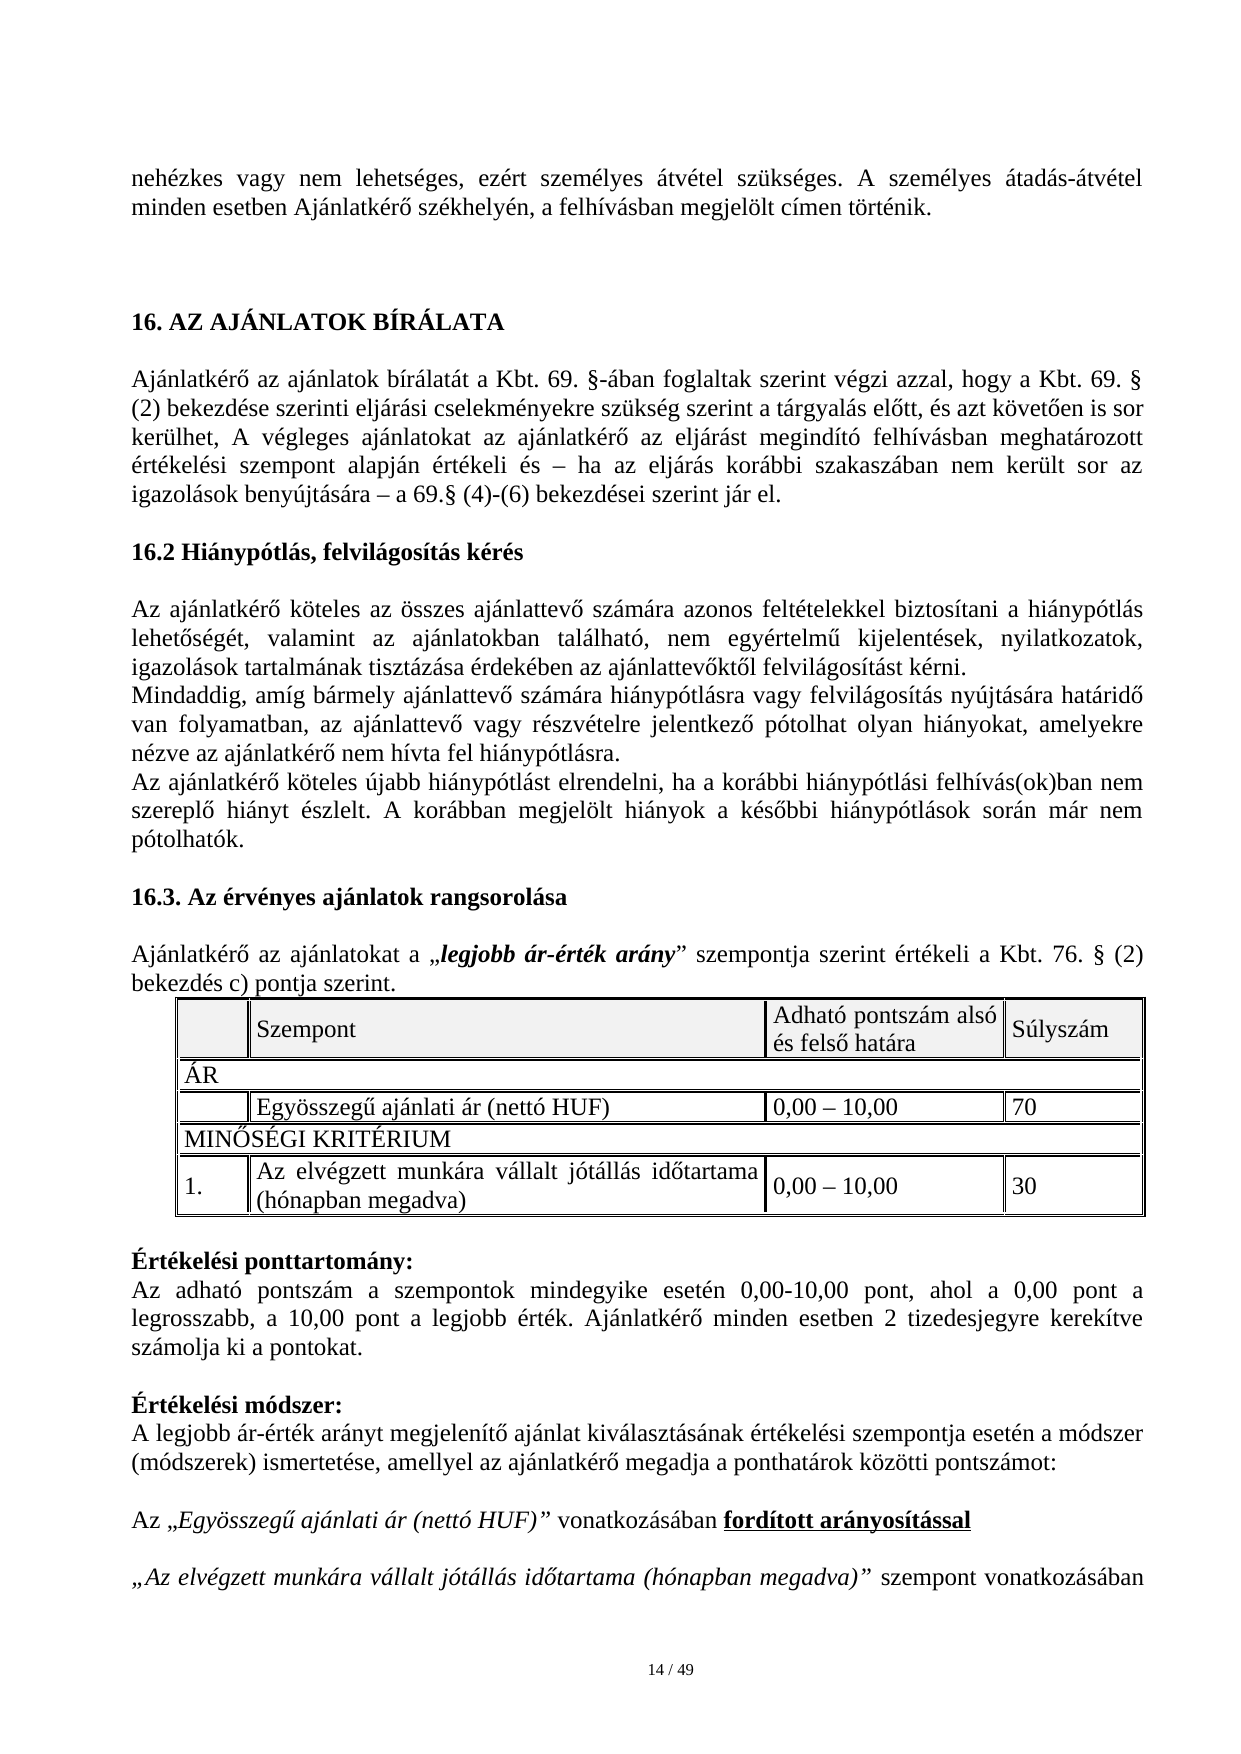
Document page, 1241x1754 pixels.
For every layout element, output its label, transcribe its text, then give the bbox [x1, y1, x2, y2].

table_cell 0,00 – 10,00 [767, 1093, 1003, 1121]
table_cell ÁR [178, 1057, 1142, 1089]
table_cell 1. [177, 1153, 249, 1214]
list A legjobb ár-érték arányt megjelenítő ajánlat kiválasztásának értékelési szempontja esetén a módszer (módszerek) ismertetése, amellyel az ajánlatkérő megadja a ponthatárok közötti pontszámot: [131, 1418, 1144, 1476]
list Az ajánlatkérő köteles az összes ajánlattevő számára azonos feltételekkel biztosítani a hiánypótlás lehetőségét, valamint az ajánlatokban található, nem egyértelmű kijelentések, nyilatkozatok, igazolások tartalmának tisztázása érdekében az ajánlattevőktől felvilágosítást kérni. [131, 594, 1144, 680]
table_header Súlyszám [1004, 998, 1142, 1057]
list Az ajánlatkérő köteles újabb hiánypótlást elrendelni, ha a korábbi hiánypótlási felhívás(ok)ban nem szereplő hiányt észlelt. A korábban megjelölt hiányok a későbbi hiánypótlások során már nem pótolhatók. [131, 767, 1144, 853]
list Az „Egyösszegű ajánlati ár (nettó HUF)” vonatkozásában fordított arányosítással [131, 1505, 1144, 1533]
table_header [178, 1000, 249, 1057]
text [131, 163, 1144, 220]
subtitle 16. AZ AJÁNLATOK bÍrálata [131, 307, 1144, 335]
list 16.2 Hiánypótlás, felvilágosítás kérés [131, 537, 1144, 565]
table_header Szempont [249, 999, 766, 1057]
list Az adható pontszám a szempontok mindegyike esetén 0,00-10,00 pont, ahol a 0,00 pont a legrosszabb, a 10,00 pont a legjobb érték. Ajánlatkérő minden esetben 2 tizedesjegyre kerekítve számolja ki a pontokat. [131, 1275, 1144, 1361]
table_cell Az elvégzett munkára vállalt jótállás időtartama (hónapban megadva) [249, 1156, 766, 1214]
table_cell [177, 1089, 249, 1121]
table_cell Egyösszegű ajánlati ár (nettó HUF) [251, 1093, 764, 1121]
list Értékelési ponttartomány: [131, 1246, 1144, 1275]
table_header Adható pontszám alsó és felső határa [766, 1000, 1004, 1057]
list Értékelési módszer: [131, 1390, 1144, 1418]
text Ajánlatkérő az ajánlatok bírálatát a Kbt. 69. §-ában foglaltak szerint végzi azzal, hogy a Kbt. 69. § (2) bekezdése szerinti eljárási cselekményekre szükség szerint a tárgyalás előtt, és azt követően is sor kerülhet, A végleges ajánlatokat az ajánlatkérő az eljárást megindító felhívásban meghatározott értékelési szempont alapján értékeli és – ha az eljárás korábbi szakaszában nem került sor az igazolások benyújtására – a 69.§ (4)-(6) bekezdései szerint jár el. [131, 364, 1144, 508]
list Mindaddig, amíg bármely ajánlattevő számára hiánypótlásra vagy felvilágosítás nyújtására határidő van folyamatban, az ajánlattevő vagy részvételre jelentkező pótolhat olyan hiányokat, amelyekre nézve az ajánlatkérő nem hívta fel hiánypótlásra. [131, 680, 1144, 767]
table_cell MINŐSÉGI KRITÉRIUM [178, 1121, 1142, 1153]
list Ajánlatkérő az ajánlatokat a „legjobb ár-érték arány” szempontja szerint értékeli a Kbt. 76. § (2) bekezdés c) pontja szerint. [131, 939, 1144, 997]
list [131, 1562, 1144, 1591]
table_cell 0,00 – 10,00 [766, 1157, 1004, 1214]
table_cell 30 [1004, 1153, 1144, 1214]
table_cell 70 [1004, 1089, 1144, 1121]
text 16.3. Az érvényes ajánlatok rangsorolása [131, 882, 1144, 910]
